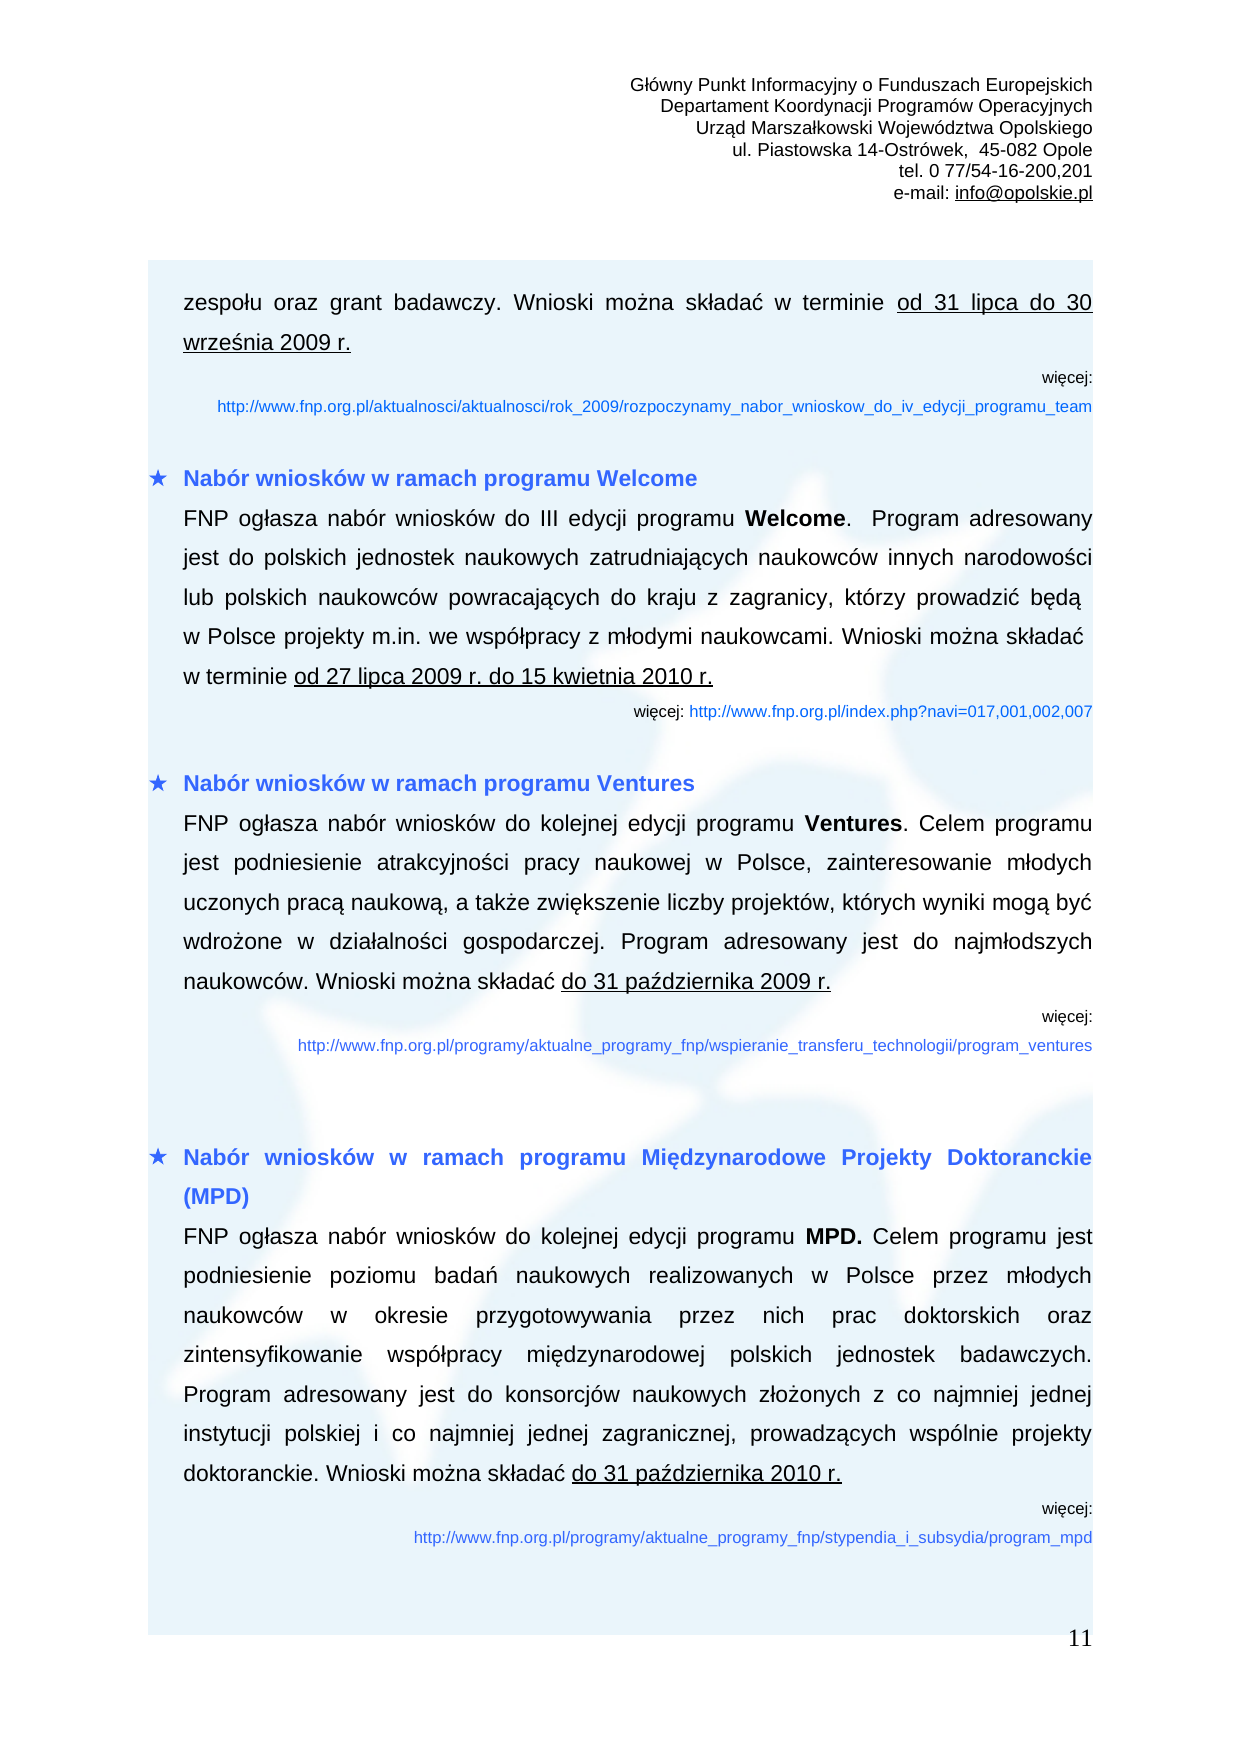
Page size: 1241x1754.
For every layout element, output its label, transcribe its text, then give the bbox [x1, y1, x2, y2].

text http://www.fnp.org.pl/programy/aktualne_programy_fnp/stypendia_i_subsydia/program_mpd [183, 1528, 1093, 1547]
list Nabór wniosków w ramach programu Welcome [148, 465, 1093, 492]
text FNP ogłasza nabór wniosków do kolejnej edycji programu Ventures. Celem programu jest podniesienie atrakcyjności pracy naukowej w Polsce, zainteresowanie młodych uczonych pracą naukową, a także zwiększenie liczby projektów, których wyniki mogą być wdrożone w działalności gospodarczej. Program adresowany jest do najmłodszych naukowców. Wnioski można składać do 31 października 2009 r. [183, 810, 1093, 994]
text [183, 289, 1093, 355]
text więcej: http://www.fnp.org.pl/index.php?navi=017,001,002,007 [183, 702, 1093, 721]
picture [148, 797, 1093, 1144]
picture [148, 492, 1093, 770]
list Nabór wniosków w ramach programu Ventures [148, 770, 1093, 797]
list Nabór wniosków w ramach programu Międzynarodowe Projekty Doktoranckie (MPD) [148, 1144, 1093, 1209]
picture [148, 260, 1093, 465]
text http://www.fnp.org.pl/programy/aktualne_programy_fnp/wspieranie_transferu_technologii/program_ventures [183, 1036, 1093, 1055]
text więcej: [183, 1499, 1093, 1518]
text FNP ogłasza nabór wniosków do kolejnej edycji programu MPD. Celem programu jest podniesienie poziomu badań naukowych realizowanych w Polsce przez młodych naukowców w okresie przygotowywania przez nich prac doktorskich oraz zintensyfikowanie współpracy międzynarodowej polskich jednostek badawczych. Program adresowany jest do konsorcjów naukowych złożonych z co najmniej jednej instytucji polskiej i co najmniej jednej zagranicznej, prowadzących wspólnie projekty doktoranckie. Wnioski można składać do 31 października 2010 r. [183, 1223, 1093, 1486]
text FNP ogłasza nabór wniosków do III edycji programu Welcome. Program adresowany jest do polskich jednostek naukowych zatrudniających naukowców innych narodowości lub polskich naukowców powracających do kraju z zagranicy, którzy prowadzić będą w Polsce projekty m.in. we współpracy z młodymi naukowcami. Wnioski można składać w terminie od 27 lipca 2009 r. do 15 kwietnia 2010 r. [183, 505, 1093, 689]
text więcej: [183, 1007, 1093, 1026]
text więcej: http://www.fnp.org.pl/aktualnosci/aktualnosci/rok_2009/rozpoczynamy_nabor_wnioskow_do_iv_edycji_programu_team [183, 368, 1093, 416]
picture [148, 1209, 1093, 1635]
